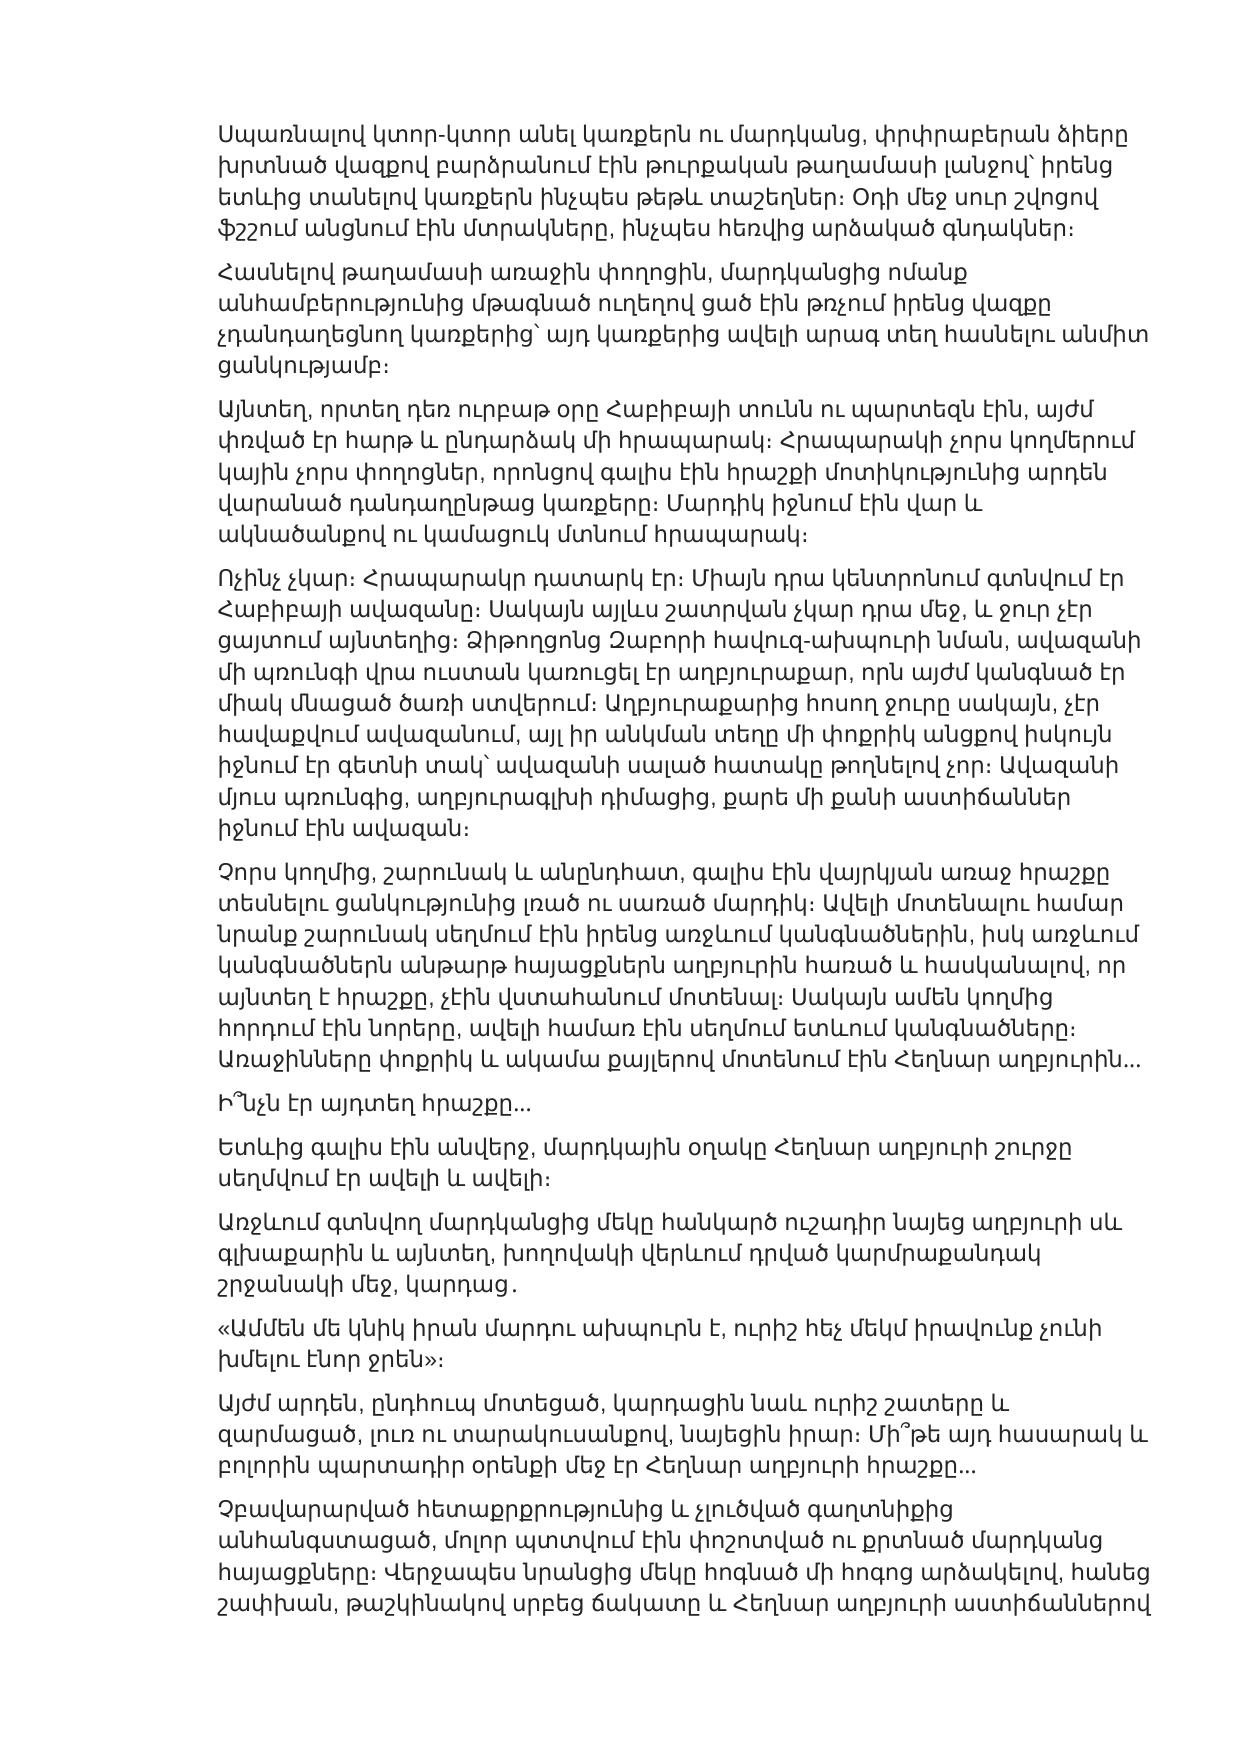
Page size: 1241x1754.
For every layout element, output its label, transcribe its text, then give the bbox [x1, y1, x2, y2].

text Հասնելով թաղամասի առաջին փողոցին, մարդկանցից ոմանք անհամբերությունից մթագնած ուղեղով ցած էին թռչում իրենց վազքը չդանդաղեցնող կառքերից՝ այդ կառքերից ավելի արագ տեղ հասնելու անմիտ ցանկությամբ։ [217, 256, 1152, 381]
text Չորս կողմից, շարունակ և անընդհատ, գալիս էին վայրկյան առաջ հրաշքը տեսնելու ցանկությունից լռած ու սառած մարդիկ։ Ավելի մոտենալու համար նրանք շարունակ սեղմում էին իրենց առջևում կանգնածներին, իսկ առջևում կանգնածներն անթարթ հայացքներն աղբյուրին հառած և հասկանալով, որ այնտեղ է հրաշքը, չէին վստահանում մոտենալ։ Սակայն ամեն կողմից հորդում էին նորերը, ավելի համառ էին սեղմում ետևում կանգնածները։ Առաջինները փոքրիկ և ակամա քայլերով մոտենում էին Հեղնար աղբյուրին... [217, 856, 1152, 1074]
text Ետևից գալիս էին անվերջ, մարդկային օղակը Հեղնար աղբյուրի շուրջը սեղմվում էր ավելի և ավելի։ [217, 1131, 1152, 1193]
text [217, 1493, 1152, 1618]
text «Ամմեն մե կնիկ իրան մարդու ախպուրն է, ուրիշ հեչ մեկմ իրավունք չունի խմելու էնոր ջրեն»։ [217, 1312, 1152, 1374]
text Այժմ արդեն, ընդհուպ մոտեցած, կարդացին նաև ուրիշ շատերը և զարմացած, լուռ ու տարակուսանքով, նայեցին իրար։ Մի՞թե այդ հասարակ և բոլորին պարտադիր օրենքի մեջ էր Հեղնար աղբյուրի հրաշքը... [217, 1387, 1152, 1481]
text Առջևում գտնվող մարդկանցից մեկը հանկարծ ուշադիր նայեց աղբյուրի սև գլխաքարին և այնտեղ, խողովակի վերևում դրված կարմրաքանդակ շրջանակի մեջ, կարդաց․ [217, 1206, 1152, 1299]
text Ի՞նչն էր այդտեղ հրաշքը... [217, 1087, 1152, 1118]
text Սպառնալով կտոր-կտոր անել կառքերն ու մարդկանց, փրփրաբերան ձիերը խրտնած վազքով բարձրանում էին թուրքական թաղամասի լանջով՝ իրենց ետևից տանելով կառքերն ինչպես թեթև տաշեղներ։ Օդի մեջ սուր շվոցով ֆշշում անցնում էին մտրակները, ինչպես հեռվից արձակած գնդակներ։ [217, 118, 1152, 243]
text Այնտեղ, որտեղ դեռ ուրբաթ օրը Հաբիբայի տունն ու պարտեզն էին, այժմ փռված էր հարթ և ընդարձակ մի հրապարակ։ Հրապարակի չորս կողմերում կային չորս փողոցներ, որոնցով գալիս էին հրաշքի մոտիկությունից արդեն վարանած դանդաղընթաց կառքերը։ Մարդիկ իջնում էին վար և ակնածանքով ու կամացուկ մտնում հրապարակ։ [217, 393, 1152, 549]
text Ոչինչ չկար։ Հրապարակր դատարկ էր։ Միայն դրա կենտրոնում գտնվում էր Հաբիբայի ավազանը։ Սակայն այլևս շատրվան չկար դրա մեջ, և ջուր չէր ցայտում այնտեղից։ Ձիթողցոնց Զաբորի հավուզ-ախպուրի նման, ավազանի մի պռունգի վրա ուստան կառուցել էր աղբյուրաքար, որն այժմ կանգնած էր միակ մնացած ծառի ստվերում։ Աղբյուրաքարից հոսող ջուրը սակայն, չէր հավաքվում ավազանում, այլ իր անկման տեղը մի փոքրիկ անցքով իսկույն իջնում էր գետնի տակ՝ ավազանի սալած հատակը թողնելով չոր։ Ավազանի մյուս պռունգից, աղբյուրագլխի դիմացից, քարե մի քանի աստիճաններ իջնում էին ավազան։ [217, 562, 1152, 843]
